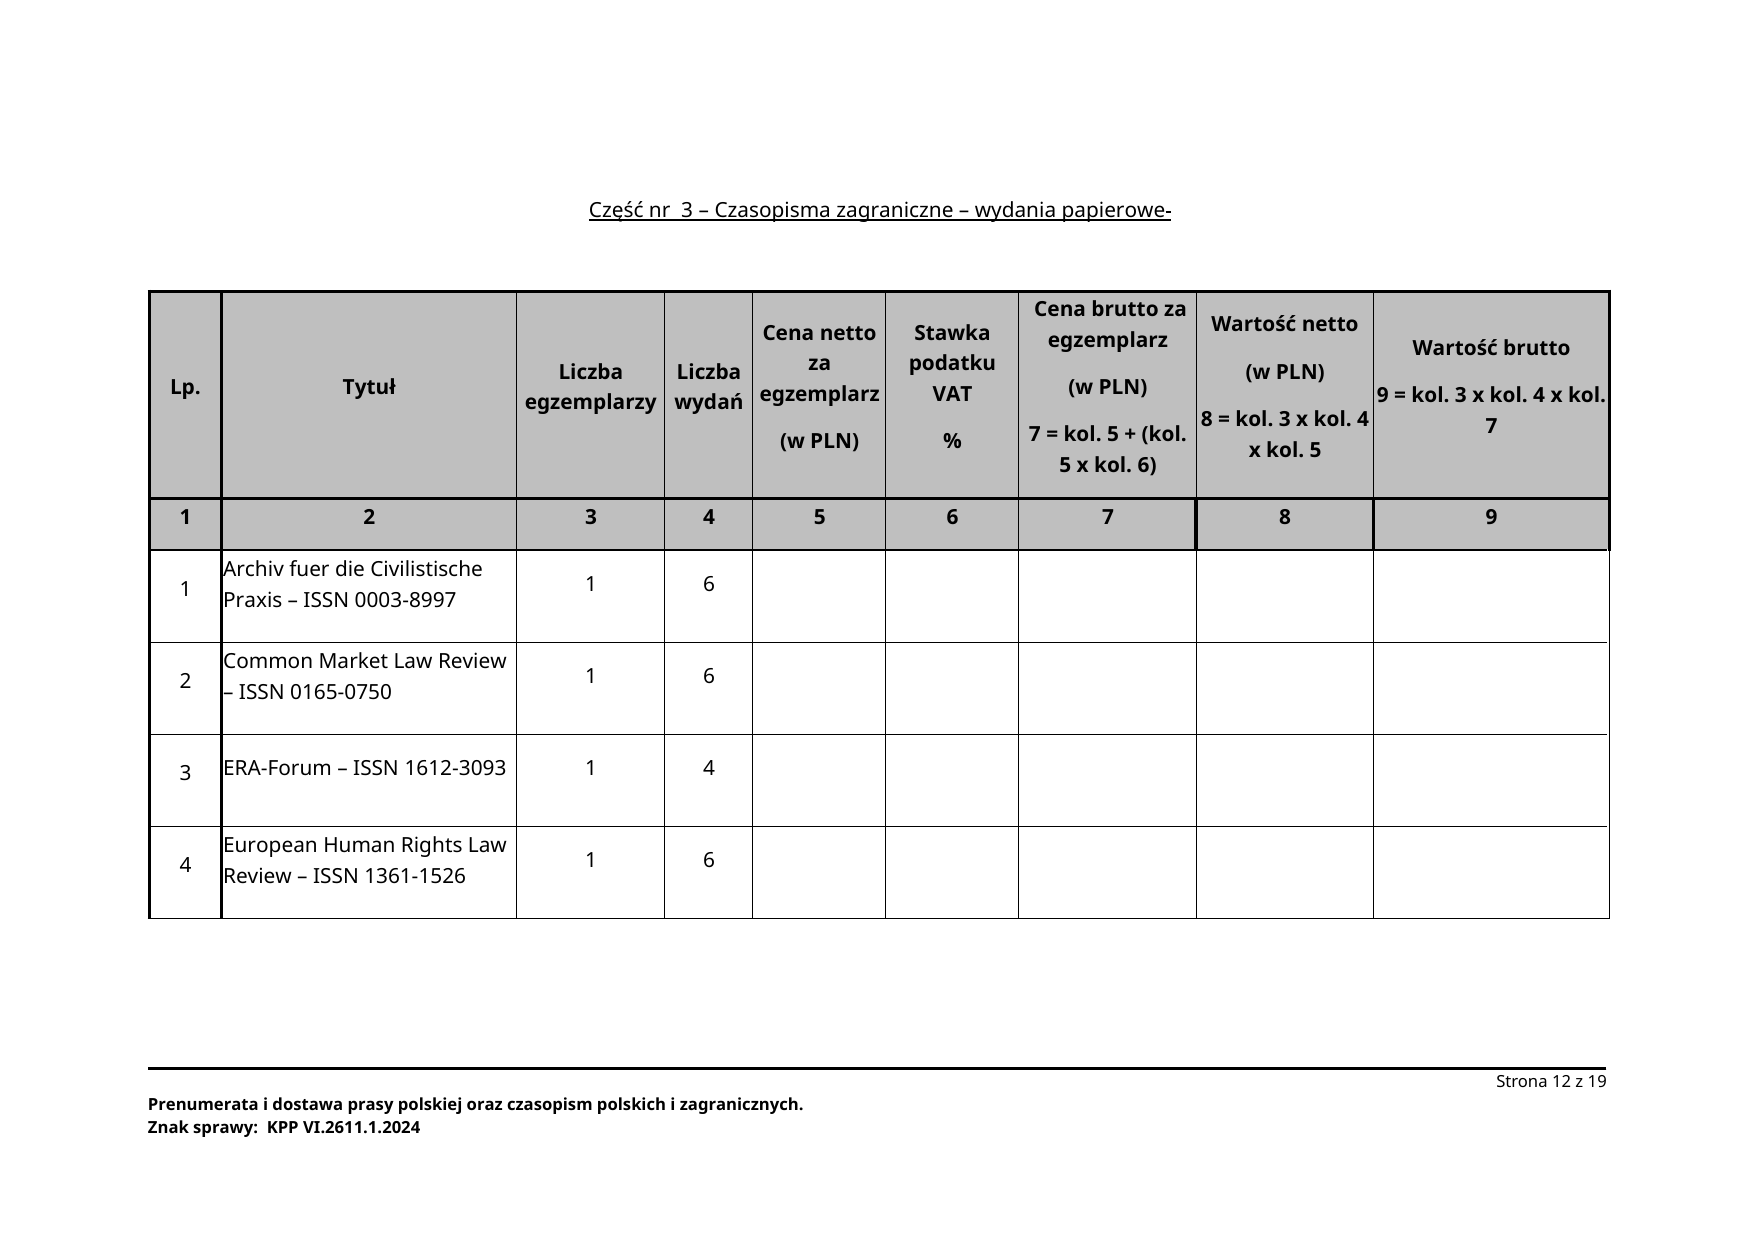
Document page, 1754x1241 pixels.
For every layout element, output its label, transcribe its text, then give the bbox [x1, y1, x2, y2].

table_header Cena brutto za egzemplarz (w PLN) 7 = kol. 5 + (kol. 5 x kol. 6) [1019, 293, 1196, 497]
table_cell 1 [517, 643, 664, 734]
table_cell 1 [151, 551, 220, 642]
table_cell [886, 827, 1018, 918]
table_header Lp. [151, 293, 220, 497]
table_cell [886, 643, 1018, 734]
table_cell Archiv fuer die Civilistische Praxis – ISSN 0003-8997 [223, 551, 516, 642]
table_cell [1374, 734, 1609, 826]
table_cell [886, 735, 1018, 826]
table_cell 9 [1375, 500, 1608, 549]
table_cell European Human Rights Law Review – ISSN 1361-1526 [223, 827, 516, 918]
table_cell 4 [665, 735, 752, 826]
table_cell 1 [151, 500, 220, 549]
table_cell [1019, 735, 1196, 826]
table_cell 7 [1019, 500, 1194, 549]
text Część nr 3 – Czasopisma zagraniczne – wydania papierowe [148, 195, 1606, 223]
table_cell [1197, 827, 1373, 918]
table_cell [1374, 642, 1609, 734]
table_cell 6 [665, 643, 752, 734]
table_header Cena netto za egzemplarz (w PLN) [753, 293, 885, 497]
table_cell 2 [223, 500, 516, 549]
table_cell [1374, 826, 1609, 918]
table_cell [1197, 643, 1373, 734]
table_header Stawka podatku VAT % [886, 293, 1018, 497]
table_cell [753, 827, 885, 918]
table_cell 6 [665, 827, 752, 918]
table_cell [1019, 827, 1196, 918]
table_header Liczba wydań [665, 293, 752, 497]
table_header Wartość brutto 9 = kol. 3 x kol. 4 x kol. 7 [1374, 293, 1608, 497]
table_header Liczba egzemplarzy [517, 293, 664, 497]
table_cell [1374, 549, 1609, 642]
table_cell 6 [665, 551, 752, 642]
table_cell [753, 643, 885, 734]
table_cell 5 [753, 500, 885, 549]
table_header Wartość netto (w PLN) 8 = kol. 3 x kol. 4 x kol. 5 [1197, 293, 1373, 497]
table_cell 2 [151, 643, 220, 734]
table_cell 3 [151, 735, 220, 826]
table_header Tytuł [223, 293, 516, 497]
table_cell [1197, 735, 1373, 826]
table_cell 1 [517, 827, 664, 918]
table_cell 6 [886, 500, 1018, 549]
table_cell [1019, 551, 1196, 642]
table_cell 8 [1198, 500, 1372, 549]
table_cell Common Market Law Review – ISSN 0165-0750 [223, 643, 516, 734]
table_cell 1 [517, 735, 664, 826]
table_cell 4 [665, 500, 752, 549]
table_cell 1 [517, 551, 664, 642]
table_cell [1197, 551, 1373, 642]
table_cell 3 [517, 500, 664, 549]
table_cell ERA-Forum – ISSN 1612-3093 [223, 735, 516, 826]
table_cell [1019, 643, 1196, 734]
table_cell [886, 551, 1018, 642]
table_cell [753, 735, 885, 826]
table_cell 4 [151, 827, 220, 918]
table_cell [753, 551, 885, 642]
